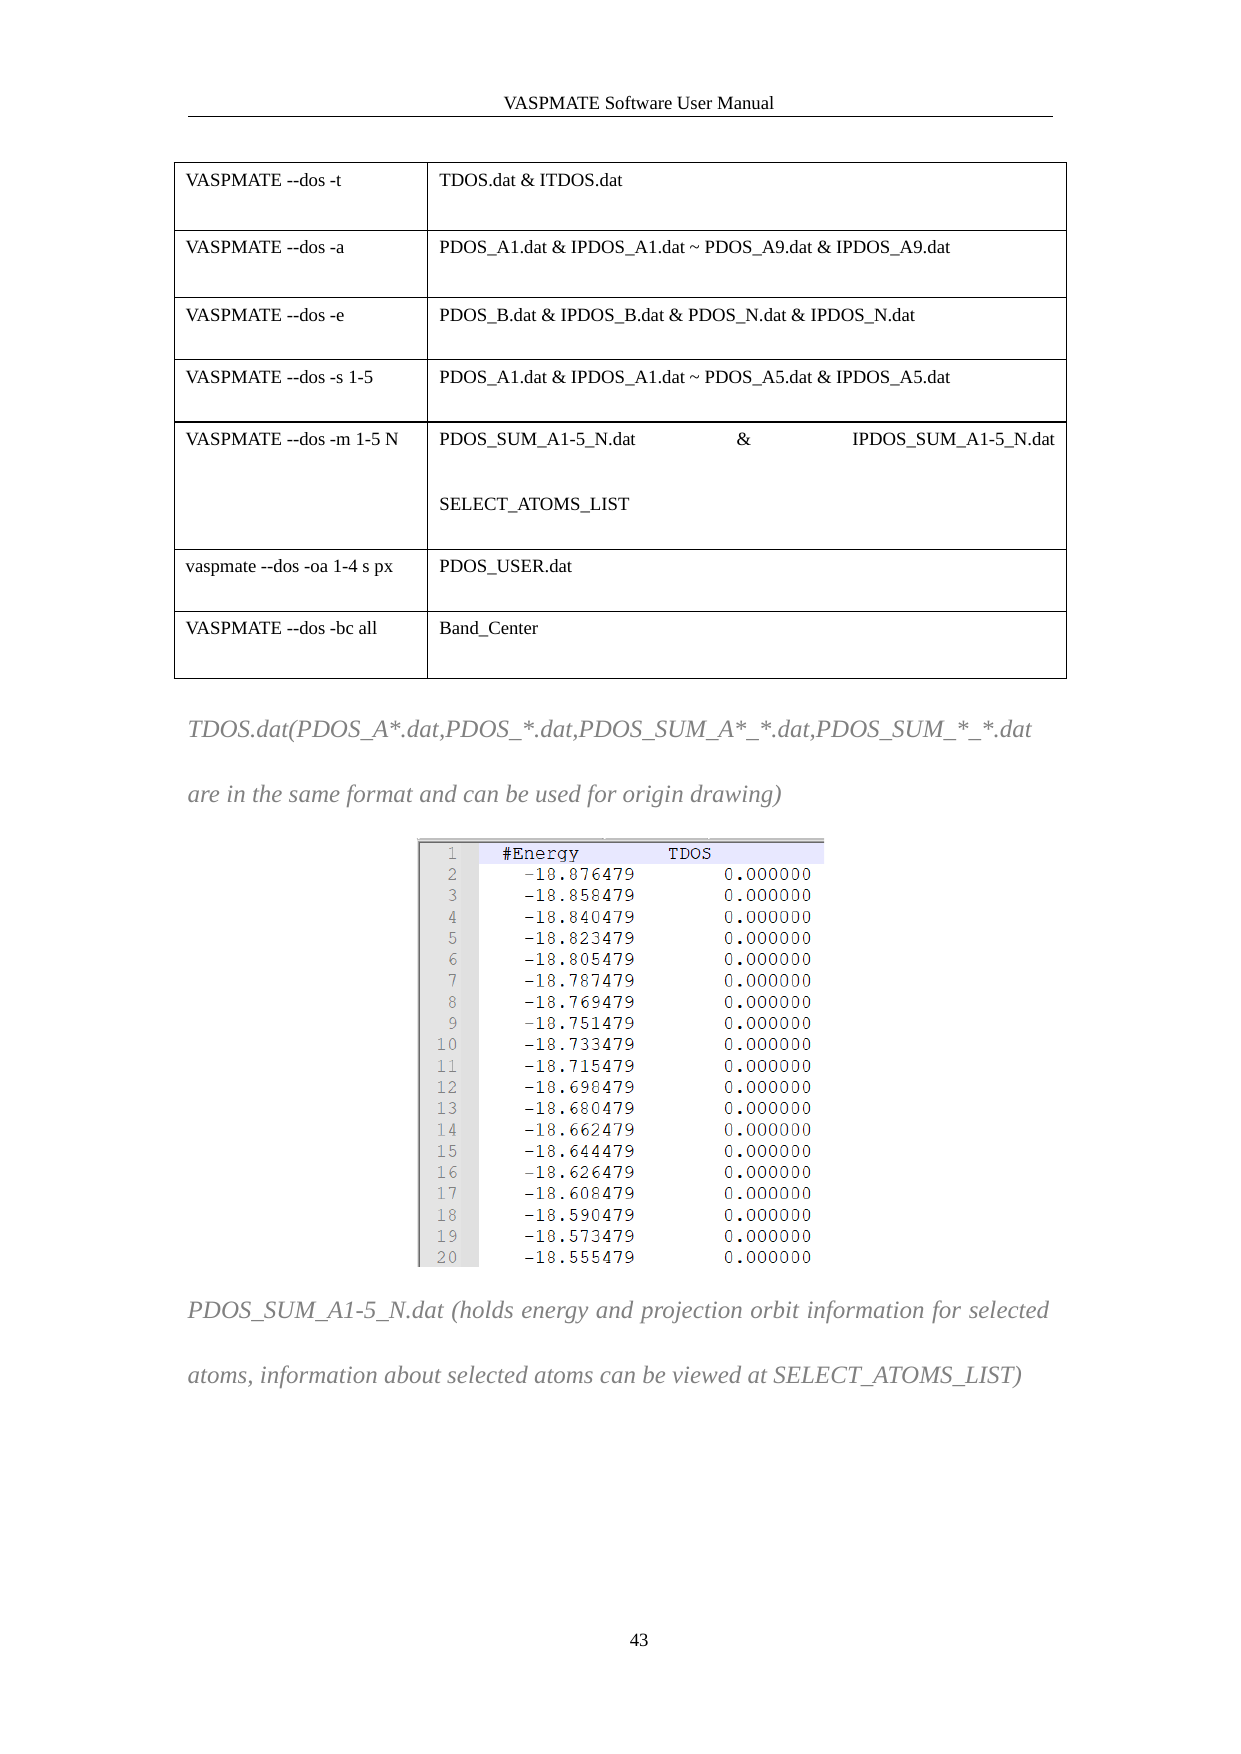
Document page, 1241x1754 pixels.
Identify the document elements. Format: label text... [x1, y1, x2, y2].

table_cell PDOS_A1.dat & IPDOS_A1.dat ~ PDOS_A9.dat & IPDOS_A9.dat [428, 231, 1066, 297]
picture [416, 838, 825, 1267]
table_cell VASPMATE --dos -s 1-5 [175, 360, 427, 421]
table_cell VASPMATE --dos -a [175, 231, 427, 297]
table_cell Band_Center [428, 612, 1066, 678]
text TDOS.dat(PDOS_A*.dat,PDOS_*.dat,PDOS_SUM_A*_*.dat,PDOS_SUM_*_*.dat are in the same format and can be used for origin drawing) [187, 712, 1053, 809]
text PDOS_SUM_A1-5_N.dat (holds energy and projection orbit information for selected atoms, information about selected atoms can be viewed at SELECT_ATOMS_LIST) [187, 1293, 1053, 1391]
table_cell vaspmate --dos -oa 1-4 s px [175, 550, 427, 611]
table_cell PDOS_SUM_A1-5_N.dat & IPDOS_SUM_A1-5_N.dat SELECT_ATOMS_LIST [428, 423, 1066, 548]
table_cell TDOS.dat & ITDOS.dat [428, 163, 1066, 229]
table_cell VASPMATE --dos -t [175, 163, 427, 229]
table_cell PDOS_A1.dat & IPDOS_A1.dat ~ PDOS_A5.dat & IPDOS_A5.dat [428, 360, 1066, 421]
table_cell VASPMATE --dos -bc all [175, 612, 427, 678]
table_cell VASPMATE --dos -e [175, 298, 427, 359]
table_cell PDOS_USER.dat [428, 550, 1066, 611]
table_cell VASPMATE --dos -m 1-5 N [175, 423, 427, 548]
table_cell PDOS_B.dat & IPDOS_B.dat & PDOS_N.dat & IPDOS_N.dat [428, 298, 1066, 359]
